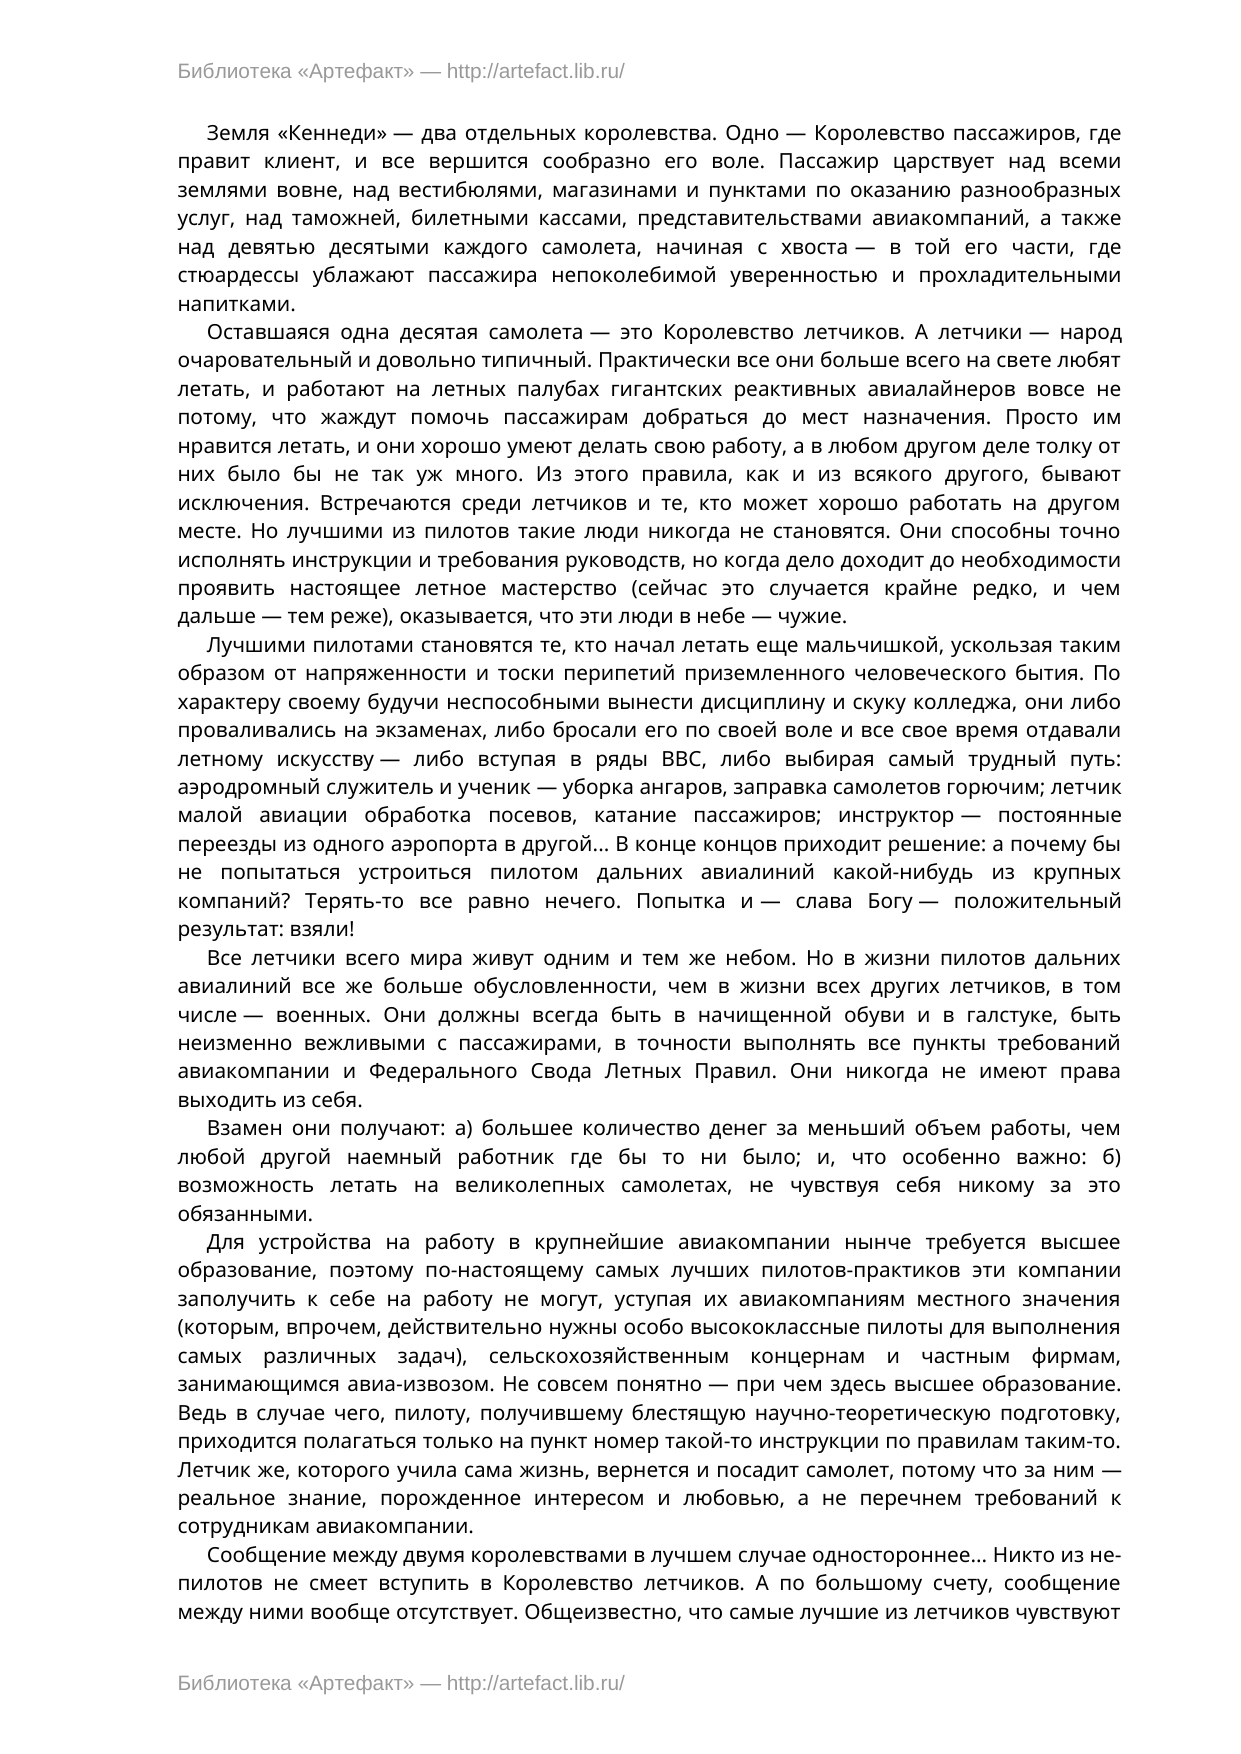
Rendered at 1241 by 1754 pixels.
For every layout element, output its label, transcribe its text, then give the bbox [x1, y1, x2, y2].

text Для устройства на работу в крупнейшие авиакомпании нынче требуется высшее образование, поэтому по-настоящему самых лучших пилотов-практиков эти компании заполучить к себе на работу не могут, уступая их авиакомпаниям местного значения (которым, впрочем, действительно нужны особо высококлассные пилоты для выполнения самых различных задач), сельскохозяйственным концернам и частным фирмам, занимающимся авиа-извозом. Не совсем понятно — при чем здесь высшее образование. Ведь в случае чего, пилоту, получившему блестящую научно-теоретическую подготовку, приходится полагаться только на пункт номер такой-то инструкции по правилам таким-то. Летчик же, которого учила сама жизнь, вернется и посадит самолет, потому что за ним — реальное знание, порожденное интересом и любовью, а не перечнем требований к сотрудникам авиакомпании. [177, 1227, 1122, 1540]
text Земля «Кеннеди» — два отдельных королевства. Одно — Королевство пассажиров, где правит клиент, и все вершится сообразно его воле. Пассажир царствует над всеми землями вовне, над вестибюлями, магазинами и пунктами по оказанию разнообразных услуг, над таможней, билетными кассами, представительствами авиакомпаний, а также над девятью десятыми каждого самолета, начиная с хвоста — в той его части, где стюардессы ублажают пассажира непоколебимой уверенностью и прохладительными напитками. [177, 118, 1122, 317]
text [177, 1540, 1122, 1625]
text Лучшими пилотами становятся те, кто начал летать еще мальчишкой, ускользая таким образом от напряженности и тоски перипетий приземленного человеческого бытия. По характеру своему будучи неспособными вынести дисциплину и скуку колледжа, они либо проваливались на экзаменах, либо бросали его по своей воле и все свое время отдавали летному искусству — либо вступая в ряды ВВС, либо выбирая самый трудный путь: аэродромный служитель и ученик — уборка ангаров, заправка самолетов горючим; летчик малой авиации обработка посевов, катание пассажиров; инструктор — постоянные переезды из одного аэропорта в другой... В конце концов приходит решение: а почему бы не попытаться устроиться пилотом дальних авиалиний какой-нибудь из крупных компаний? Терять-то все равно нечего. Попытка и — слава Богу — положительный результат: взяли! [177, 630, 1122, 943]
text Оставшаяся одна десятая самолета — это Королевство летчиков. А летчики — народ очаровательный и довольно типичный. Практически все они больше всего на свете любят летать, и работают на летных палубах гигантских реактивных авиалайнеров вовсе не потому, что жаждут помочь пассажирам добраться до мест назначения. Просто им нравится летать, и они хорошо умеют делать свою работу, а в любом другом деле толку от них было бы не так уж много. Из этого правила, как и из всякого другого, бывают исключения. Встречаются среди летчиков и те, кто может хорошо работать на другом месте. Но лучшими из пилотов такие люди никогда не становятся. Они способны точно исполнять инструкции и требования руководств, но когда дело доходит до необходимости проявить настоящее летное мастерство (сейчас это случается крайне редко, и чем дальше — тем реже), оказывается, что эти люди в небе — чужие. [177, 317, 1122, 630]
text Все летчики всего мира живут одним и тем же небом. Но в жизни пилотов дальних авиалиний все же больше обусловленности, чем в жизни всех других летчиков, в том числе — военных. Они должны всегда быть в начищенной обуви и в галстуке, быть неизменно вежливыми с пассажирами, в точности выполнять все пункты требований авиакомпании и Федерального Свода Летных Правил. Они никогда не имеют права выходить из себя. [177, 943, 1122, 1113]
text Взамен они получают: а) большее количество денег за меньший объем работы, чем любой другой наемный работник где бы то ни было; и, что особенно важно: б) возможность летать на великолепных самолетах, не чувствуя себя никому за это обязанными. [177, 1113, 1122, 1227]
